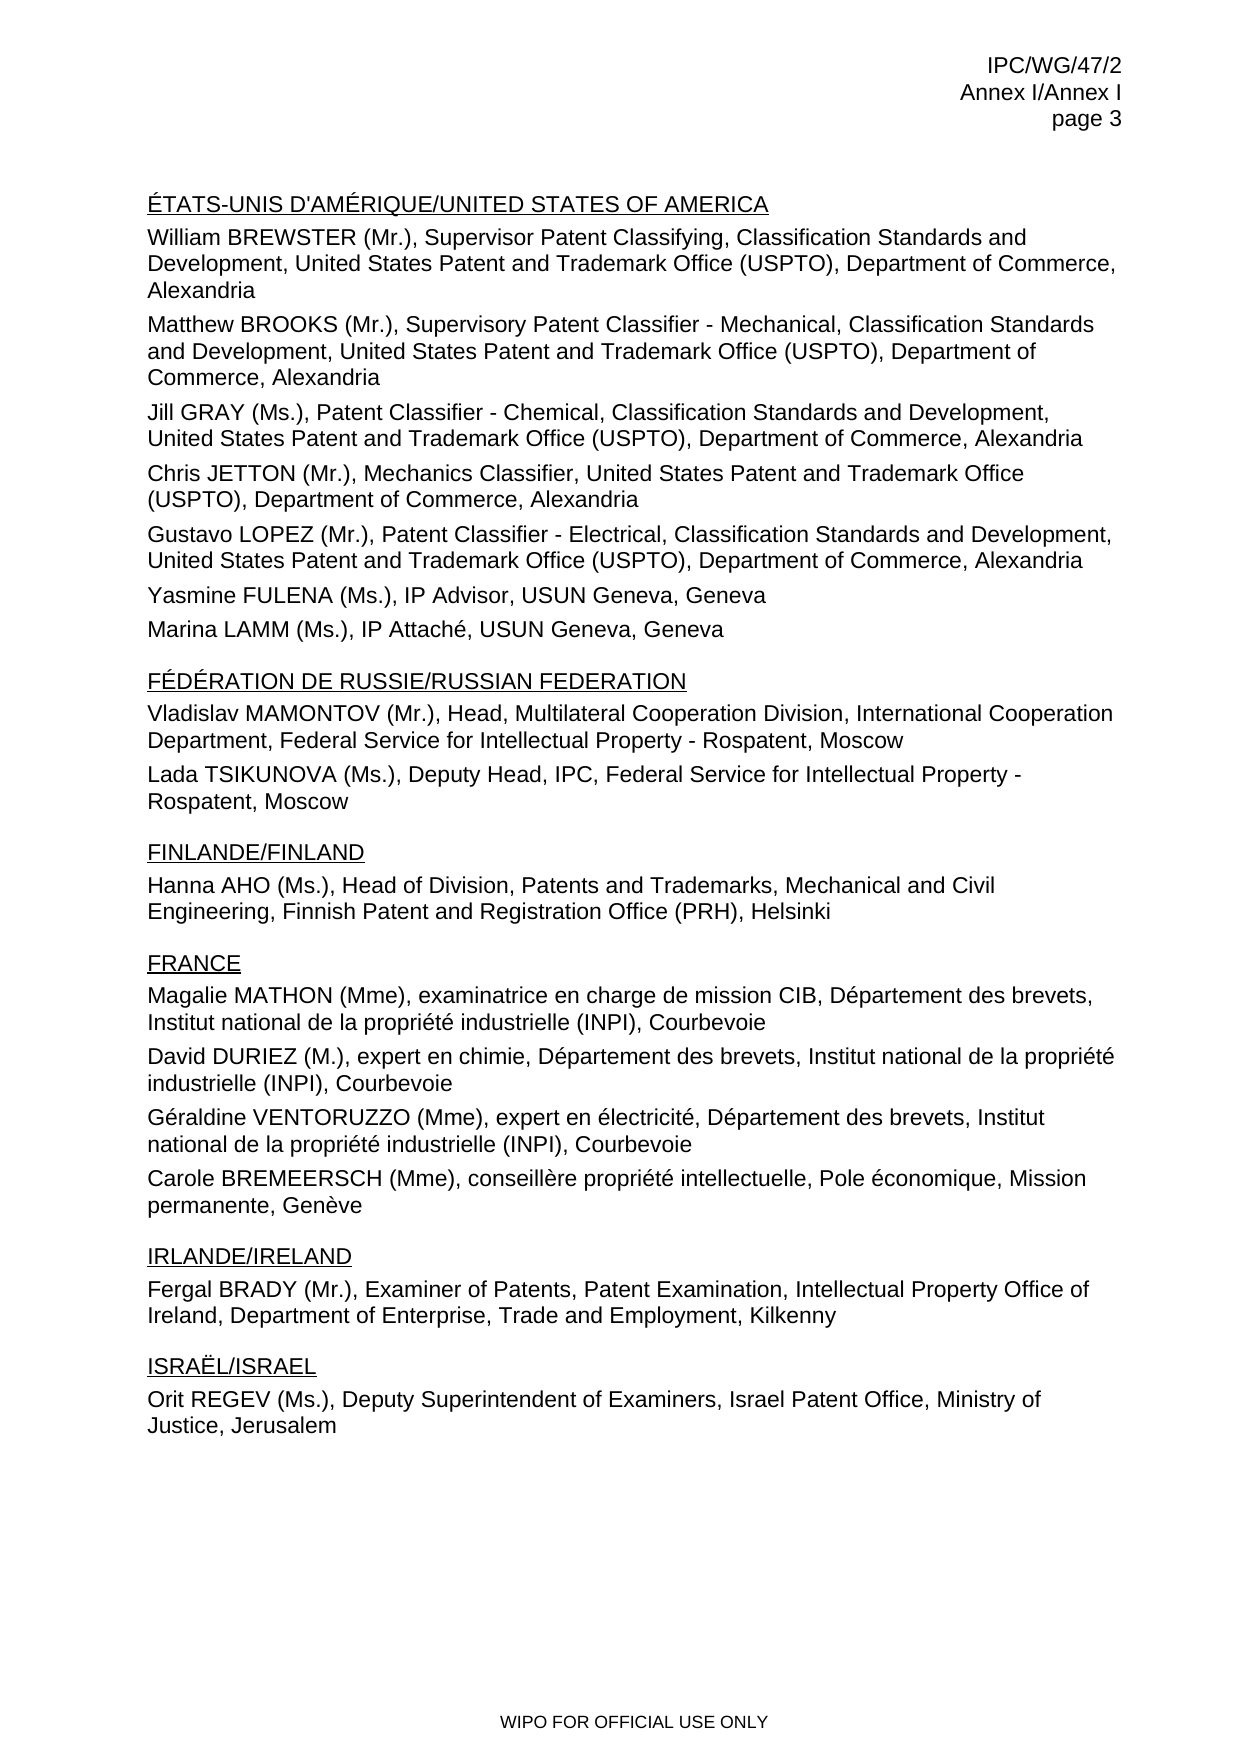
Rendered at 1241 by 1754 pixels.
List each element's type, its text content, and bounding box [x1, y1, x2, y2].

text David DURIEZ (M.), expert en chimie, Département des brevets, Institut national de la propriété industrielle (INPI), Courbevoie [147, 1043, 1122, 1096]
text Hanna AHO (Ms.), Head of Division, Patents and Trademarks, Mechanical and Civil Engineering, Finnish Patent and Registration Office (PRH), Helsinki [147, 872, 1122, 924]
subtitle ÉTATS-UNIS D'AMÉRIQUE/UNITED STATES OF AMERICA [147, 191, 1122, 218]
text Magalie MATHON (Mme), examinatrice en charge de mission CIB, Département des brevets, Institut national de la propriété industrielle (INPI), Courbevoie [147, 982, 1122, 1035]
subtitle IRLANDE/IRELAND [147, 1243, 1122, 1269]
text Orit REGEV (Ms.), Deputy Superintendent of Examiners, Israel Patent Office, Ministry of Justice, Jerusalem [147, 1386, 1122, 1438]
text Lada TSIKUNOVA (Ms.), Deputy Head, IPC, Federal Service for Intellectual Property - Rospatent, Moscow [147, 761, 1122, 814]
subtitle FÉDÉRATION DE RUSSIE/RUSSIAN FEDERATION [147, 668, 1122, 694]
text Marina LAMM (Ms.), IP Attaché, USUN Geneva, Geneva [147, 616, 1122, 643]
text Fergal BRADY (Mr.), Examiner of Patents, Patent Examination, Intellectual Property Office of Ireland, Department of Enterprise, Trade and Employment, Kilkenny [147, 1276, 1122, 1328]
text Carole BREMEERSCH (Mme), conseillère propriété intellectuelle, Pole économique, Mission permanente, Genève [147, 1165, 1122, 1218]
text Jill GRAY (Ms.), Patent Classifier - Chemical, Classification Standards and Development, United States Patent and Trademark Office (USPTO), Department of Commerce, Alexandria [147, 399, 1122, 451]
text Matthew BROOKS (Mr.), Supervisory Patent Classifier - Mechanical, Classification Standards and Development, United States Patent and Trademark Office (USPTO), Department of Commerce, Alexandria [147, 311, 1122, 390]
subtitle FRANCE [147, 949, 1122, 976]
subtitle FINLANDE/FINLAND [147, 839, 1122, 866]
text Chris JETTON (Mr.), Mechanics Classifier, United States Patent and Trademark Office (USPTO), Department of Commerce, Alexandria [147, 460, 1122, 512]
text William BREWSTER (Mr.), Supervisor Patent Classifying, Classification Standards and Development, United States Patent and Trademark Office (USPTO), Department of Commerce, Alexandria [147, 224, 1122, 303]
subtitle ISRAËL/ISRAEL [147, 1353, 1122, 1379]
text Gustavo LOPEZ (Mr.), Patent Classifier - Electrical, Classification Standards and Development, United States Patent and Trademark Office (USPTO), Department of Commerce, Alexandria [147, 521, 1122, 573]
text Vladislav MAMONTOV (Mr.), Head, Multilateral Cooperation Division, International Cooperation Department, Federal Service for Intellectual Property - Rospatent, Moscow [147, 700, 1122, 753]
text Géraldine VENTORUZZO (Mme), expert en électricité, Département des brevets, Institut national de la propriété industrielle (INPI), Courbevoie [147, 1104, 1122, 1157]
text Yasmine FULENA (Ms.), IP Advisor, USUN Geneva, Geneva [147, 582, 1122, 608]
